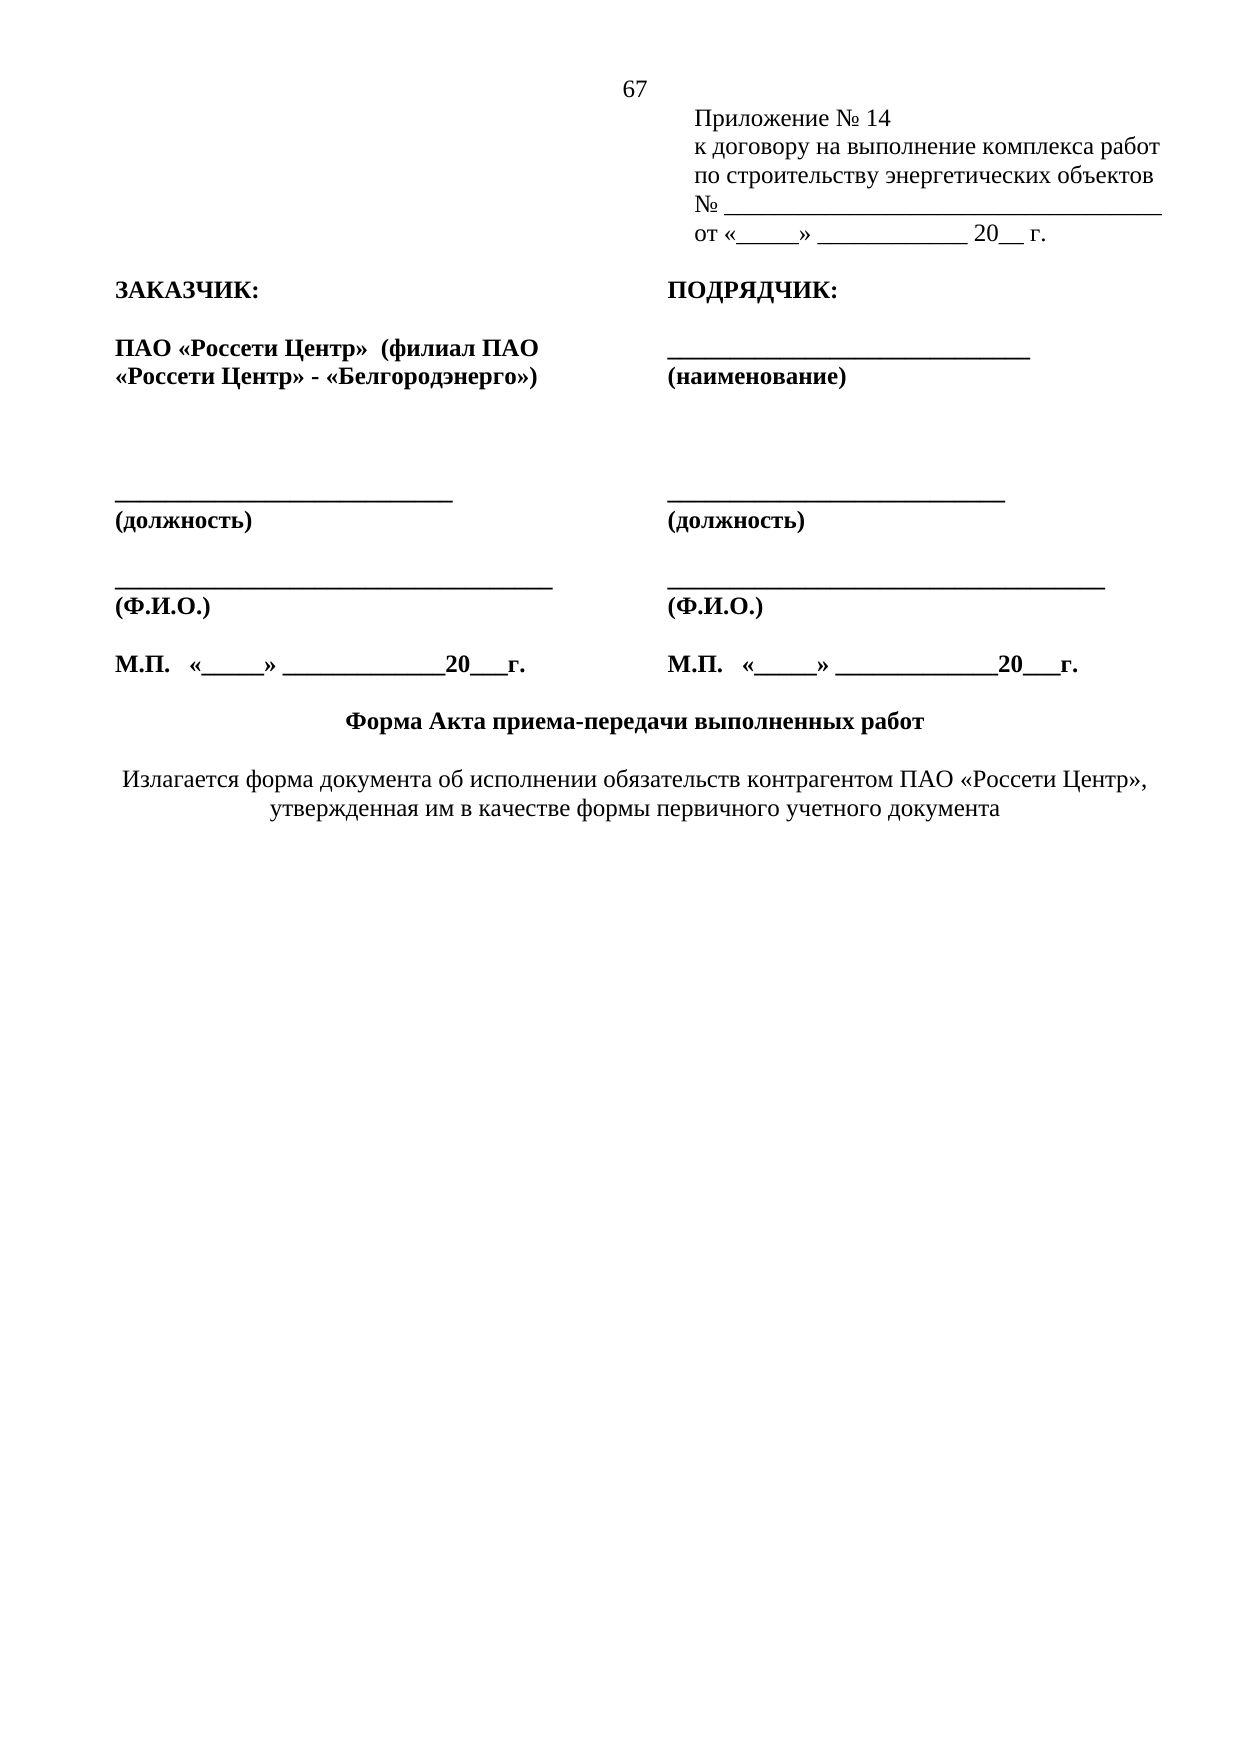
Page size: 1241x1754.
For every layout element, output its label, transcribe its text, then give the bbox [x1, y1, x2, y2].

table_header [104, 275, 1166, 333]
text № ___________________________________ [103, 189, 1166, 218]
text Форма Акта приема-передачи выполненных работ [103, 706, 1166, 735]
text по строительству энергетических объектов [103, 160, 1166, 189]
text от «_____» ____________ 20__ г. [103, 218, 1166, 246]
text Приложение № 14 [103, 103, 1166, 131]
text к договору на выполнение комплекса работ [103, 131, 1166, 160]
text Излагается форма документа об исполнении обязательств контрагентом ПАО «Россети Центр», утвержденная им в качестве формы первичного учетного документа [103, 764, 1166, 821]
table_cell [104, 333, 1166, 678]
